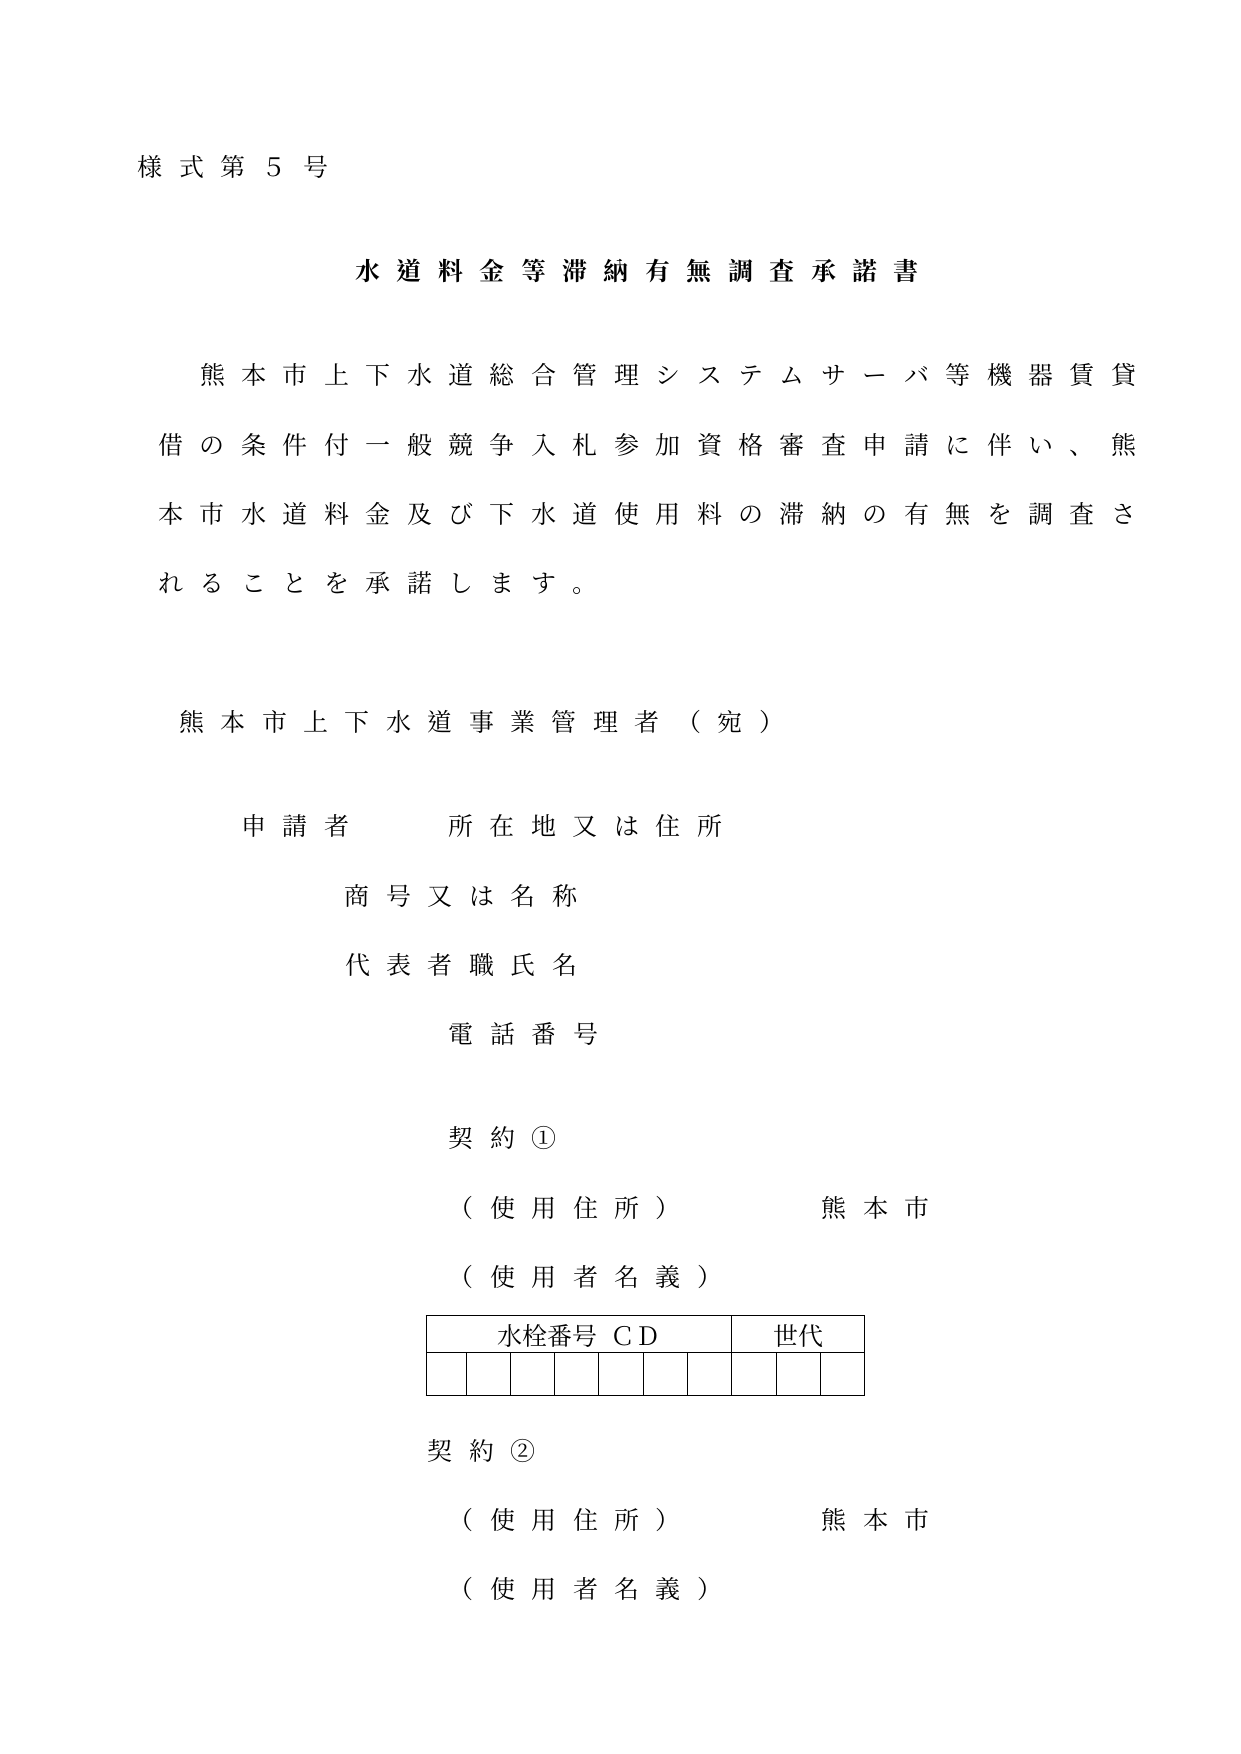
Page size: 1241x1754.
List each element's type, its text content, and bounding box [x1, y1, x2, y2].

text 熊本市上下水道総合管理システムサーバ等機器賃貸借の条件付一般競争入札参加資格審査申請に伴い、熊本市水道料金及び下水道使用料の滞納の有無を調査されることを承諾します。 [158, 339, 1153, 617]
text 申請者 所在地又は住所 [137, 790, 1153, 859]
text 熊本市上下水道事業管理者（宛） [137, 686, 1153, 756]
text （使用住所） 熊本市 [137, 1172, 1153, 1241]
table_cell [555, 1353, 598, 1395]
table_header 世代 [732, 1316, 864, 1352]
table_cell [599, 1353, 643, 1395]
table_cell [732, 1353, 776, 1395]
text 様式第５号 [137, 131, 1153, 201]
text 契約① [137, 1102, 1153, 1172]
table_cell [644, 1353, 687, 1395]
text 契約② [137, 1414, 1153, 1484]
table_cell [511, 1353, 554, 1395]
table_cell [777, 1353, 820, 1395]
text （使用者名義） [137, 1241, 1153, 1311]
table_header 水栓番号 ＣＤ [427, 1316, 731, 1352]
text （使用者名義） [137, 1553, 1153, 1623]
table_cell [467, 1353, 510, 1395]
text 代表者職氏名 [137, 929, 1153, 998]
text 電話番号 [137, 998, 1153, 1068]
text （使用住所） 熊本市 [137, 1484, 1153, 1553]
text 水道料金等滞納有無調査承諾書 [137, 235, 1153, 304]
table_cell [427, 1353, 466, 1395]
text 商号又は名称 [137, 859, 1153, 929]
table_cell [688, 1353, 731, 1395]
table_cell [821, 1353, 864, 1395]
